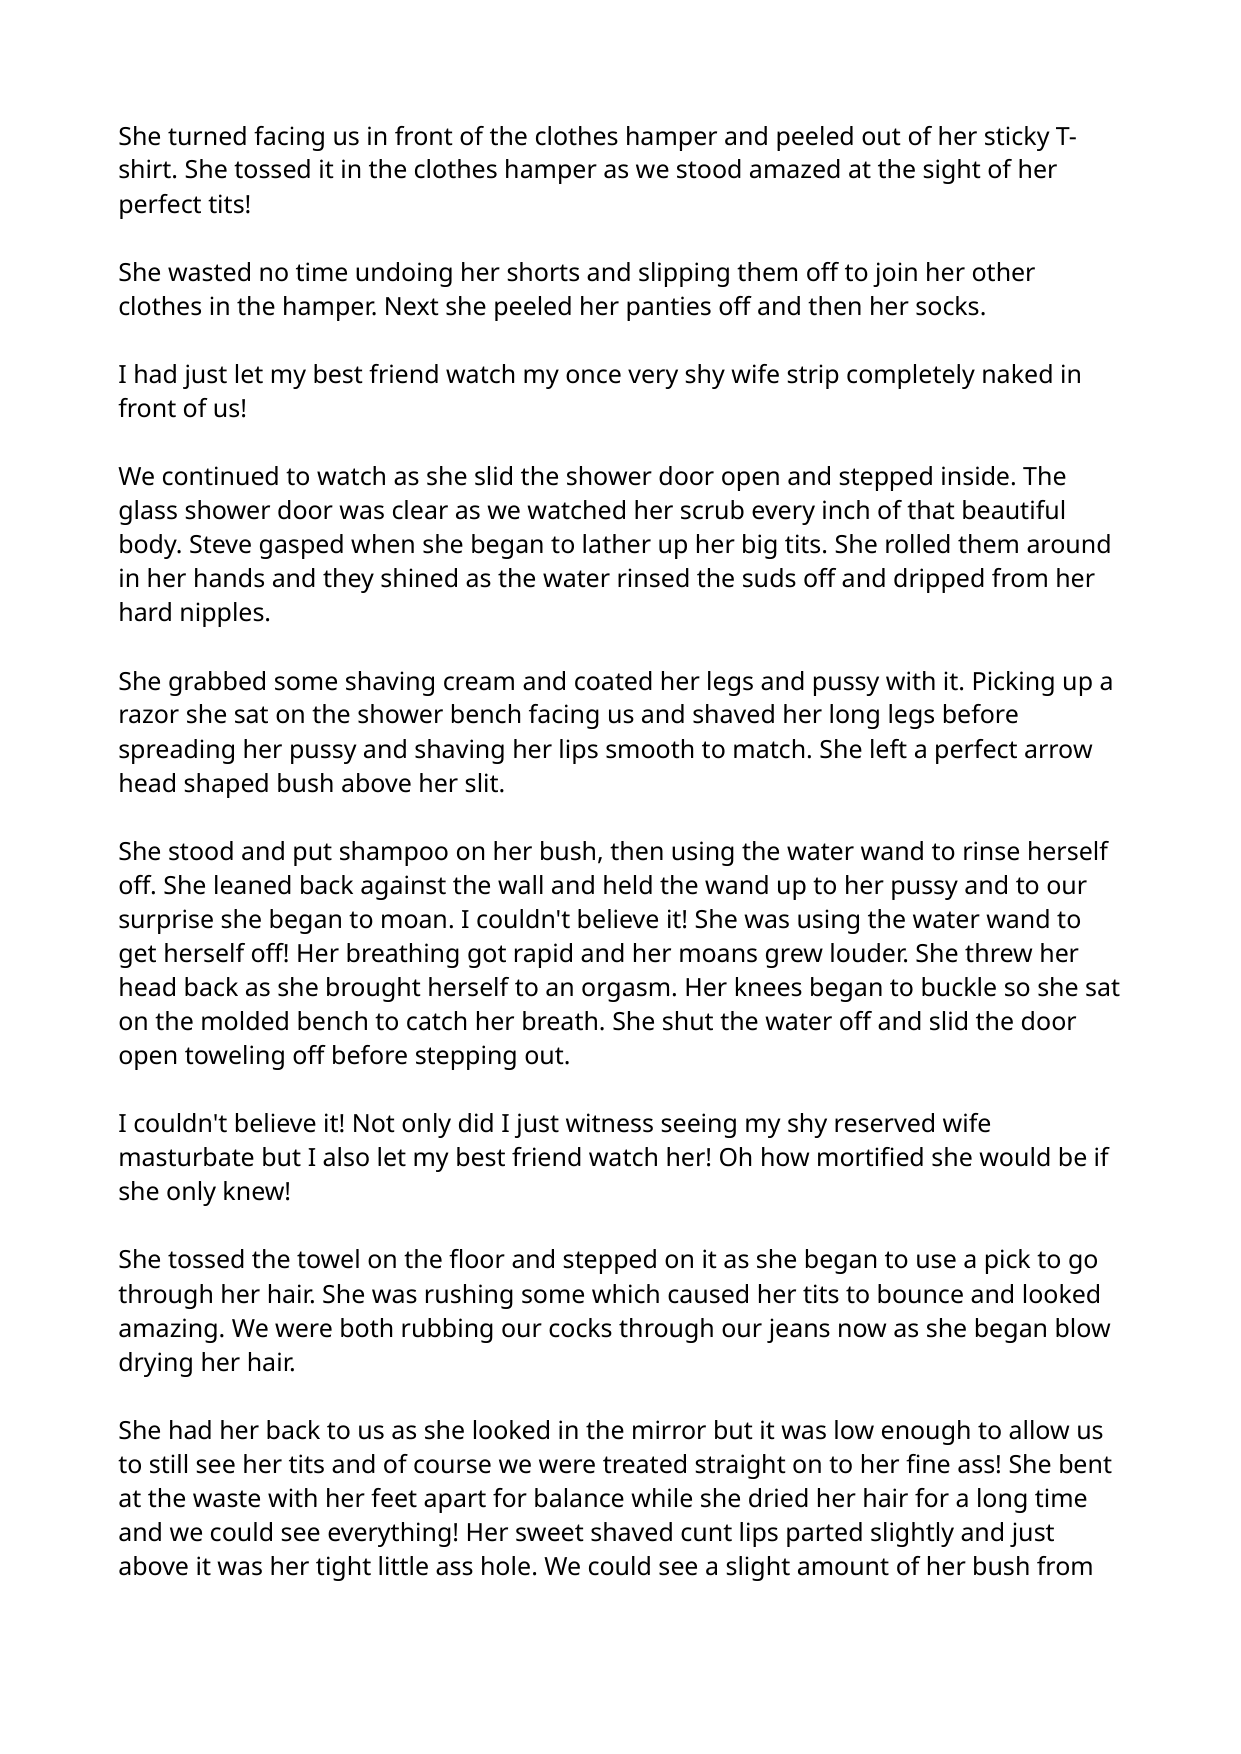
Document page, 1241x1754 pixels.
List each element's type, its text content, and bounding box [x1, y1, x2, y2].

text She wasted no time undoing her shorts and slipping them off to join her other clothes in the hamper. Next she peeled her panties off and then her socks. [118, 254, 1122, 322]
text She tossed the towel on the floor and stepped on it as she began to use a pick to go through her hair. She was rushing some which caused her tits to bounce and looked amazing. We were both rubbing our cocks through our jeans now as she began blow drying her hair. [118, 1242, 1122, 1378]
text She stood and put shampoo on her bush, then using the water wand to rinse herself off. She leaned back against the wall and held the wand up to her pussy and to our surprise she began to moan. I couldn't believe it! She was using the water wand to get herself off! Her breathing got rapid and her moans grew louder. She threw her head back as she brought herself to an orgasm. Her knees began to buckle so she sat on the molded bench to catch her breath. She shut the water off and slid the door open toweling off before stepping out. [118, 833, 1122, 1072]
text She turned facing us in front of the clothes hamper and peeled out of her sticky T-shirt. She tossed it in the clothes hamper as we stood amazed at the sight of her perfect tits! [118, 118, 1122, 220]
text I had just let my best friend watch my once very shy wife strip completely naked in front of us! [118, 357, 1122, 425]
text She grabbed some shaving cream and coated her legs and pussy with it. Picking up a razor she sat on the shower bench facing us and shaved her long legs before spreading her pussy and shaving her lips smooth to match. She left a perfect arrow head shaped bush above her slit. [118, 663, 1122, 799]
text We continued to watch as she slid the shower door open and stepped inside. The glass shower door was clear as we watched her scrub every inch of that beautiful body. Steve gasped when she began to lather up her big tits. She rolled them around in her hands and they shined as the water rinsed the suds off and dripped from her hard nipples. [118, 459, 1122, 629]
text I couldn't believe it! Not only did I just witness seeing my shy reserved wife masturbate but I also let my best friend watch her! Oh how mortified she would be if she only knew! [118, 1106, 1122, 1208]
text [118, 1412, 1122, 1583]
